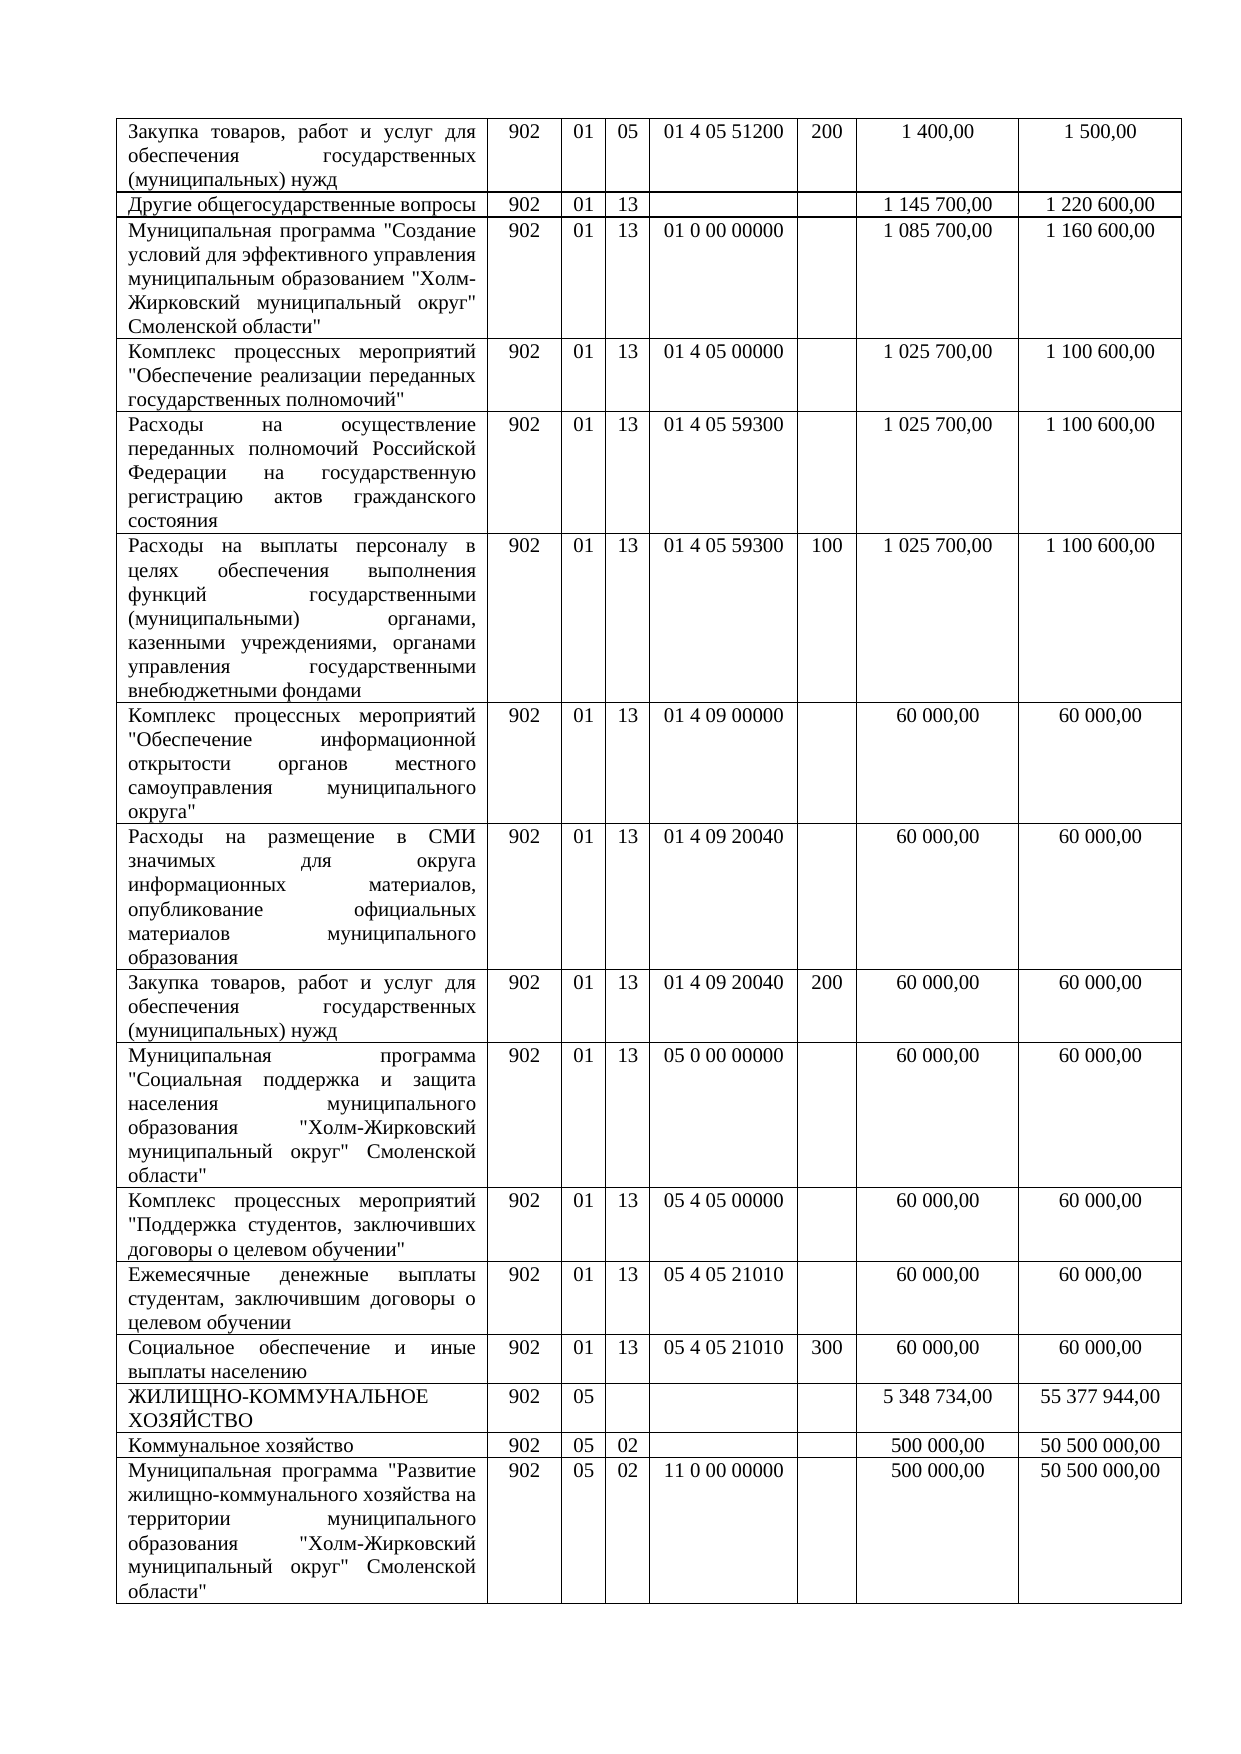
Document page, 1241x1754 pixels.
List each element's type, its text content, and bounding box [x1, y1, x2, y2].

table_cell 60 000,00 [1019, 824, 1181, 969]
table_cell 902 [488, 412, 561, 532]
table_cell Социальное обеспечение и иные выплаты населению [117, 1335, 487, 1383]
table_cell 1 400,00 [857, 119, 1018, 191]
table_cell Комплекс процессных мероприятий "Обеспечение информационной открытости органов местного самоуправления муниципального округа" [117, 703, 487, 823]
table_cell [798, 1188, 856, 1261]
table_cell [798, 412, 856, 532]
table_cell Ежемесячные денежные выплаты студентам, заключившим договоры о целевом обучении [117, 1262, 487, 1334]
table_cell 60 000,00 [1019, 970, 1181, 1042]
table_cell 60 000,00 [857, 1262, 1018, 1334]
table_cell Муниципальная программа "Развитие жилищно-коммунального хозяйства на территории муниципального образования "Холм-Жирковский муниципальный округ" Смоленской области" [117, 1458, 487, 1603]
table_cell 13 [606, 703, 649, 823]
table_cell 902 [488, 1262, 561, 1334]
table_cell Муниципальная программа "Социальная поддержка и защита населения муниципального образования "Холм-Жирковский муниципальный округ" Смоленской области" [117, 1043, 487, 1187]
table_cell 01 4 05 59300 [650, 534, 797, 702]
table_cell 100 [798, 534, 856, 702]
table_cell 05 0 00 00000 [650, 1043, 797, 1187]
table_cell 60 000,00 [1019, 703, 1181, 823]
table_cell [798, 1433, 856, 1457]
table_cell 13 [606, 339, 649, 411]
table_cell 902 [488, 1384, 561, 1432]
table_cell 1 220 600,00 [1019, 193, 1181, 216]
table_cell 01 [562, 1335, 605, 1383]
table_cell Комплекс процессных мероприятий "Поддержка студентов, заключивших договоры о целевом обучении" [117, 1188, 487, 1261]
table_cell 01 4 05 00000 [650, 339, 797, 411]
table_cell 200 [798, 119, 856, 191]
table_cell 01 4 09 00000 [650, 703, 797, 823]
table_cell 500 000,00 [857, 1433, 1018, 1457]
table_cell [798, 824, 856, 969]
table_cell 902 [488, 1043, 561, 1187]
table_cell 1 025 700,00 [857, 412, 1018, 532]
table_cell 1 100 600,00 [1019, 339, 1181, 411]
table_cell [798, 1043, 856, 1187]
table_cell 01 [562, 193, 605, 216]
table_cell 01 [562, 534, 605, 702]
table_cell 13 [606, 193, 649, 216]
table_cell 01 [562, 218, 605, 338]
table_cell 300 [798, 1335, 856, 1383]
table_cell 902 [488, 824, 561, 969]
table_cell [798, 339, 856, 411]
table_cell 902 [488, 1188, 561, 1261]
table_cell 11 0 00 00000 [650, 1458, 797, 1603]
table_cell Другие общегосударственные вопросы [117, 193, 487, 216]
table_cell 01 4 09 20040 [650, 970, 797, 1042]
table_cell 1 500,00 [1019, 119, 1181, 191]
table_cell 902 [488, 534, 561, 702]
table_cell 13 [606, 1043, 649, 1187]
table_cell 60 000,00 [1019, 1188, 1181, 1261]
table_cell 500 000,00 [857, 1458, 1018, 1603]
table_cell 902 [488, 119, 561, 191]
table_cell 902 [488, 1335, 561, 1383]
table_cell 05 4 05 21010 [650, 1335, 797, 1383]
table_cell 01 [562, 412, 605, 532]
table_cell 60 000,00 [857, 703, 1018, 823]
table_cell 902 [488, 218, 561, 338]
table_cell 01 4 05 51200 [650, 119, 797, 191]
table_cell 05 [606, 119, 649, 191]
table_cell [650, 193, 797, 216]
table_cell 200 [798, 970, 856, 1042]
table_cell [798, 1384, 856, 1432]
table_cell 60 000,00 [857, 970, 1018, 1042]
table_cell ЖИЛИЩНО-КОММУНАЛЬНОЕ ХОЗЯЙСТВО [117, 1384, 487, 1432]
table_cell 1 100 600,00 [1019, 534, 1181, 702]
table_cell Закупка товаров, работ и услуг для обеспечения государственных (муниципальных) нужд [117, 970, 487, 1042]
table_cell 01 4 09 20040 [650, 824, 797, 969]
table_cell 902 [488, 970, 561, 1042]
table_cell 902 [488, 703, 561, 823]
table_cell 902 [488, 1433, 561, 1457]
table_cell 902 [488, 1458, 561, 1603]
table_cell 01 [562, 1043, 605, 1187]
table_cell 1 100 600,00 [1019, 412, 1181, 532]
table_cell 01 [562, 1262, 605, 1334]
table_cell [798, 193, 856, 216]
table_cell 02 [606, 1433, 649, 1457]
table_cell 60 000,00 [1019, 1335, 1181, 1383]
table_cell [650, 1384, 797, 1432]
table_cell 13 [606, 412, 649, 532]
table_cell 02 [606, 1458, 649, 1603]
table_cell Расходы на выплаты персоналу в целях обеспечения выполнения функций государственными (муниципальными) органами, казенными учреждениями, органами управления государственными внебюджетными фондами [117, 534, 487, 702]
table_cell [798, 1262, 856, 1334]
table_cell 13 [606, 534, 649, 702]
table_cell 05 [562, 1433, 605, 1457]
table_cell 50 500 000,00 [1019, 1433, 1181, 1457]
table_cell Комплекс процессных мероприятий "Обеспечение реализации переданных государственных полномочий" [117, 339, 487, 411]
table_cell [650, 1433, 797, 1457]
table_cell 01 4 05 59300 [650, 412, 797, 532]
table_cell 05 [562, 1384, 605, 1432]
table_cell 902 [488, 339, 561, 411]
table_cell 1 025 700,00 [857, 339, 1018, 411]
table_cell Расходы на размещение в СМИ значимых для округа информационных материалов, опубликование официальных материалов муниципального образования [117, 824, 487, 969]
table_cell 05 4 05 00000 [650, 1188, 797, 1261]
table_cell 1 145 700,00 [857, 193, 1018, 216]
table_cell 902 [488, 193, 561, 216]
table_cell [798, 218, 856, 338]
table_cell 05 4 05 21010 [650, 1262, 797, 1334]
table_cell 60 000,00 [857, 824, 1018, 969]
table_cell 13 [606, 1335, 649, 1383]
table_cell 50 500 000,00 [1019, 1458, 1181, 1603]
table_cell Закупка товаров, работ и услуг для обеспечения государственных (муниципальных) нужд [117, 119, 487, 191]
table_cell [798, 1458, 856, 1603]
table_cell 60 000,00 [1019, 1262, 1181, 1334]
table_cell 01 [562, 824, 605, 969]
table_cell 13 [606, 970, 649, 1042]
table_cell 60 000,00 [857, 1335, 1018, 1383]
table_cell [606, 1384, 649, 1432]
table_cell 1 085 700,00 [857, 218, 1018, 338]
table_cell Коммунальное хозяйство [117, 1433, 487, 1457]
table_cell Расходы на осуществление переданных полномочий Российской Федерации на государственную регистрацию актов гражданского состояния [117, 412, 487, 532]
table_cell 1 025 700,00 [857, 534, 1018, 702]
table_cell 01 [562, 703, 605, 823]
table_cell 01 [562, 1188, 605, 1261]
table_cell 55 377 944,00 [1019, 1384, 1181, 1432]
table_cell 5 348 734,00 [857, 1384, 1018, 1432]
table_cell 60 000,00 [1019, 1043, 1181, 1187]
table_cell 13 [606, 1188, 649, 1261]
table_cell 13 [606, 218, 649, 338]
table_cell 01 [562, 119, 605, 191]
table_cell [798, 703, 856, 823]
table_cell 01 [562, 970, 605, 1042]
table_cell 60 000,00 [857, 1043, 1018, 1187]
table_cell 13 [606, 1262, 649, 1334]
table_cell 01 0 00 00000 [650, 218, 797, 338]
table_cell 13 [606, 824, 649, 969]
table_cell 01 [562, 339, 605, 411]
table_cell 60 000,00 [857, 1188, 1018, 1261]
table_cell 05 [562, 1458, 605, 1603]
table_cell 1 160 600,00 [1019, 218, 1181, 338]
